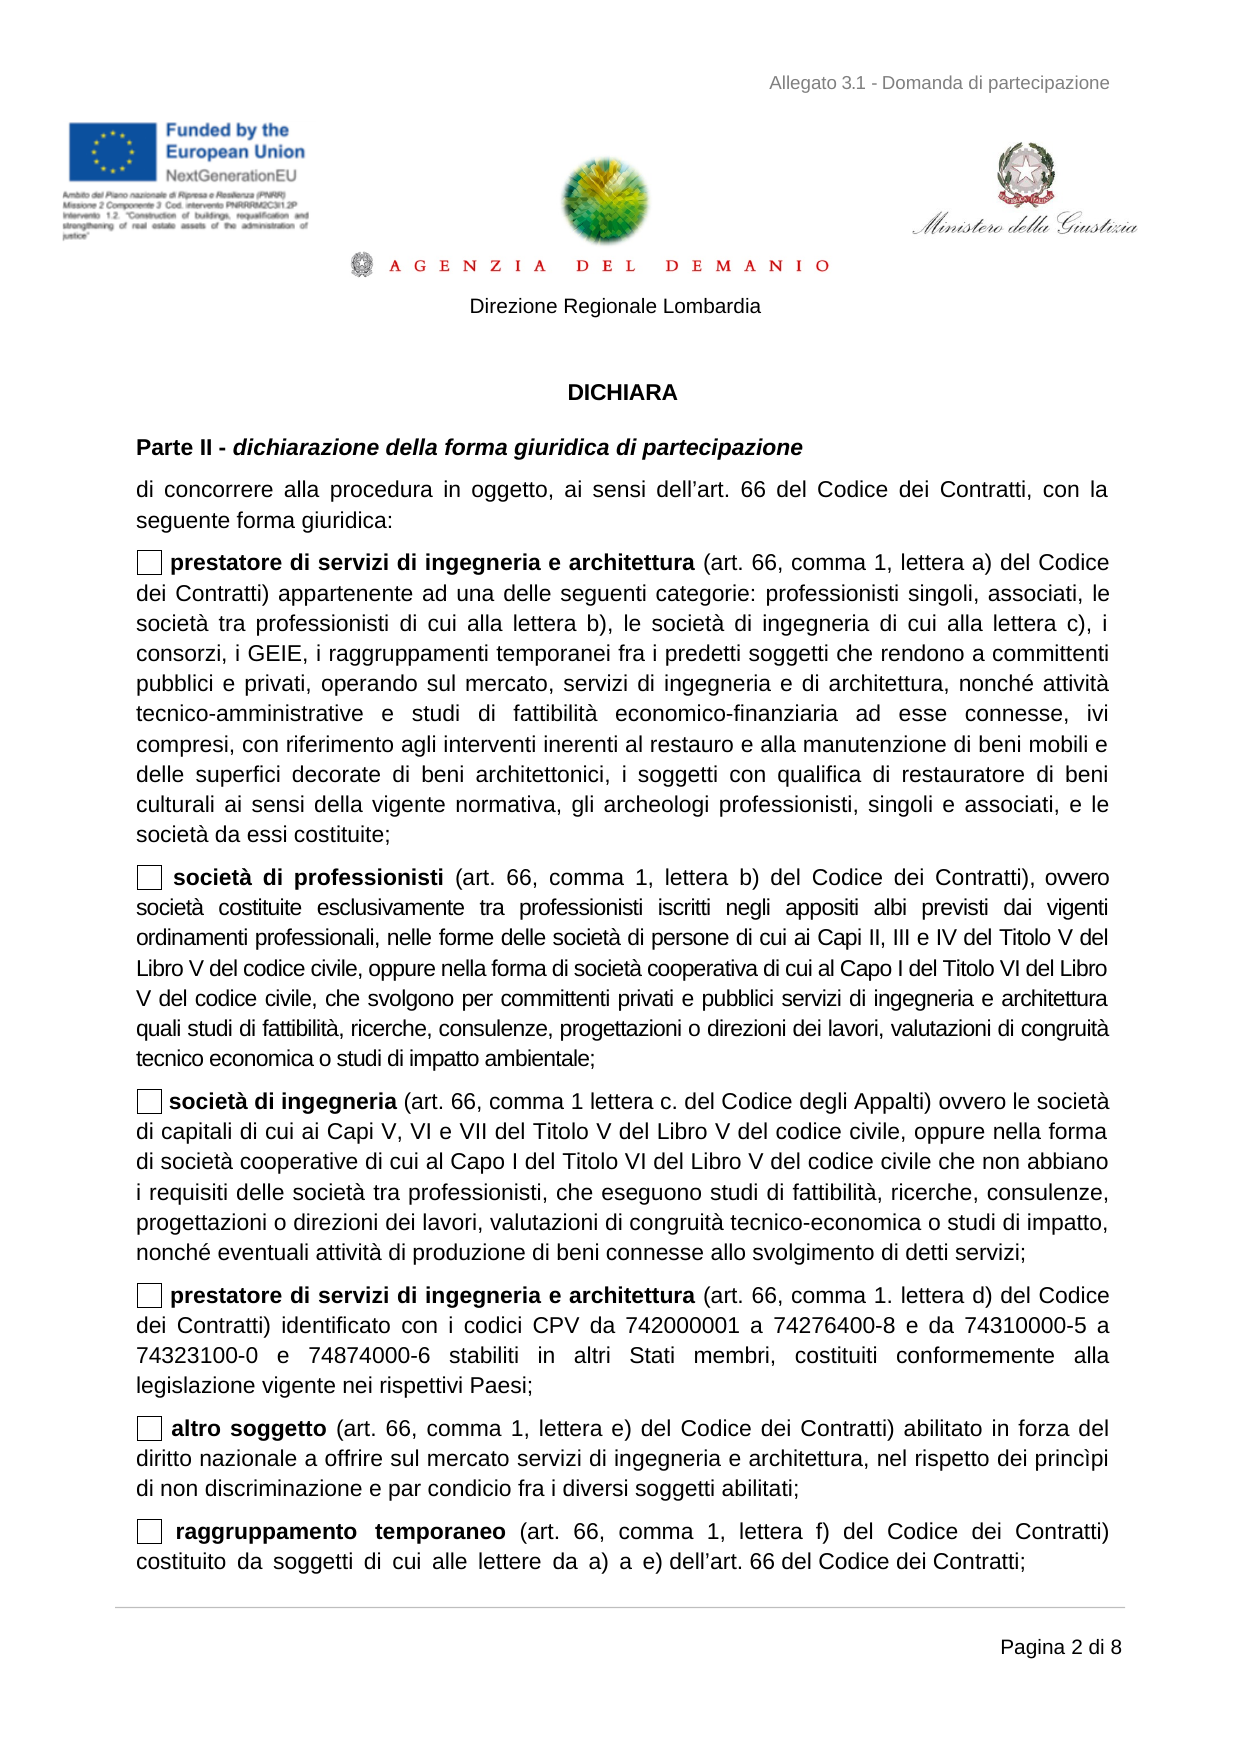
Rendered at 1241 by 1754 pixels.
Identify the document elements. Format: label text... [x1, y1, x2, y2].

text prestatore di servizi di ingegneria e architettura (art. 66, comma 1. lettera d) del Codice dei Contratti) identificato con i codici CPV da 742000001 a 74276400-8 e da 74310000-5 a 74323100-0 e 74874000-6 stabiliti in altri Stati membri, costituiti conformemente alla legislazione vigente nei rispettivi Paesi; [136, 1282, 1110, 1398]
text società di ingegneria (art. 66, comma 1 lettera c. del Codice degli Appalti) ovvero le società di capitali di cui ai Capi V, VI e VII del Titolo V del Libro V del codice civile, oppure nella forma di società cooperative di cui al Capo I del Titolo VI del Libro V del codice civile che non abbiano i requisiti delle società tra professionisti, che eseguono studi di fattibilità, ricerche, consulenze, progettazioni o direzioni dei lavori, valutazioni di congruità tecnico-economica o studi di impatto, nonché eventuali attività di produzione di beni connesse allo svolgimento di detti servizi; [136, 1088, 1110, 1265]
subtitle DICHIARA [136, 378, 1110, 405]
text società di professionisti (art. 66, comma 1, lettera b) del Codice dei Contratti), ovvero società costituite esclusivamente tra professionisti iscritti negli appositi albi previsti dai vigenti ordinamenti professionali, nelle forme delle società di persone di cui ai Capi II, III e IV del Titolo V del Libro V del codice civile, oppure nella forma di società cooperativa di cui al Capo I del Titolo VI del Libro V del codice civile, che svolgono per committenti privati e pubblici servizi di ingegneria e architettura quali studi di fattibilità, ricerche, consulenze, progettazioni o direzioni dei lavori, valutazioni di congruità tecnico economica o studi di impatto ambientale; [136, 864, 1110, 1071]
text Parte II - dichiarazione della forma giuridica di partecipazione [136, 434, 1110, 460]
text prestatore di servizi di ingegneria e architettura (art. 66, comma 1, lettera a) del Codice dei Contratti) appartenente ad una delle seguenti categorie: professionisti singoli, associati, le società tra professionisti di cui alla lettera b), le società di ingegneria di cui alla lettera c), i consorzi, i GEIE, i raggruppamenti temporanei fra i predetti soggetti che rendono a committenti pubblici e privati, operando sul mercato, servizi di ingegneria e di architettura, nonché attività tecnico-amministrative e studi di fattibilità economico-finanziaria ad esse connesse, ivi compresi, con riferimento agli interventi inerenti al restauro e alla manutenzione di beni mobili e delle superfici decorate di beni architettonici, i soggetti con qualifica di restauratore di beni culturali ai sensi della vigente normativa, gli archeologi professionisti, singoli e associati, e le società da essi costituite; [136, 549, 1110, 847]
text raggruppamento temporaneo (art. 66, comma 1, lettera f) del Codice dei Contratti) costituito da soggetti di cui alle lettere da a) a e) dell’art. 66 del Codice dei Contratti; [136, 1518, 1110, 1574]
picture [62, 121, 317, 262]
picture [344, 147, 833, 284]
text altro soggetto (art. 66, comma 1, lettera e) del Codice dei Contratti) abilitato in forza del diritto nazionale a offrire sul mercato servizi di ingegneria e architettura, nel rispetto dei princìpi di non discriminazione e par condicio fra i diversi soggetti abilitati; [136, 1415, 1110, 1502]
text di concorrere alla procedura in oggetto, ai sensi dell’art. 66 del Codice dei Contratti, con la seguente forma giuridica: [136, 476, 1110, 533]
